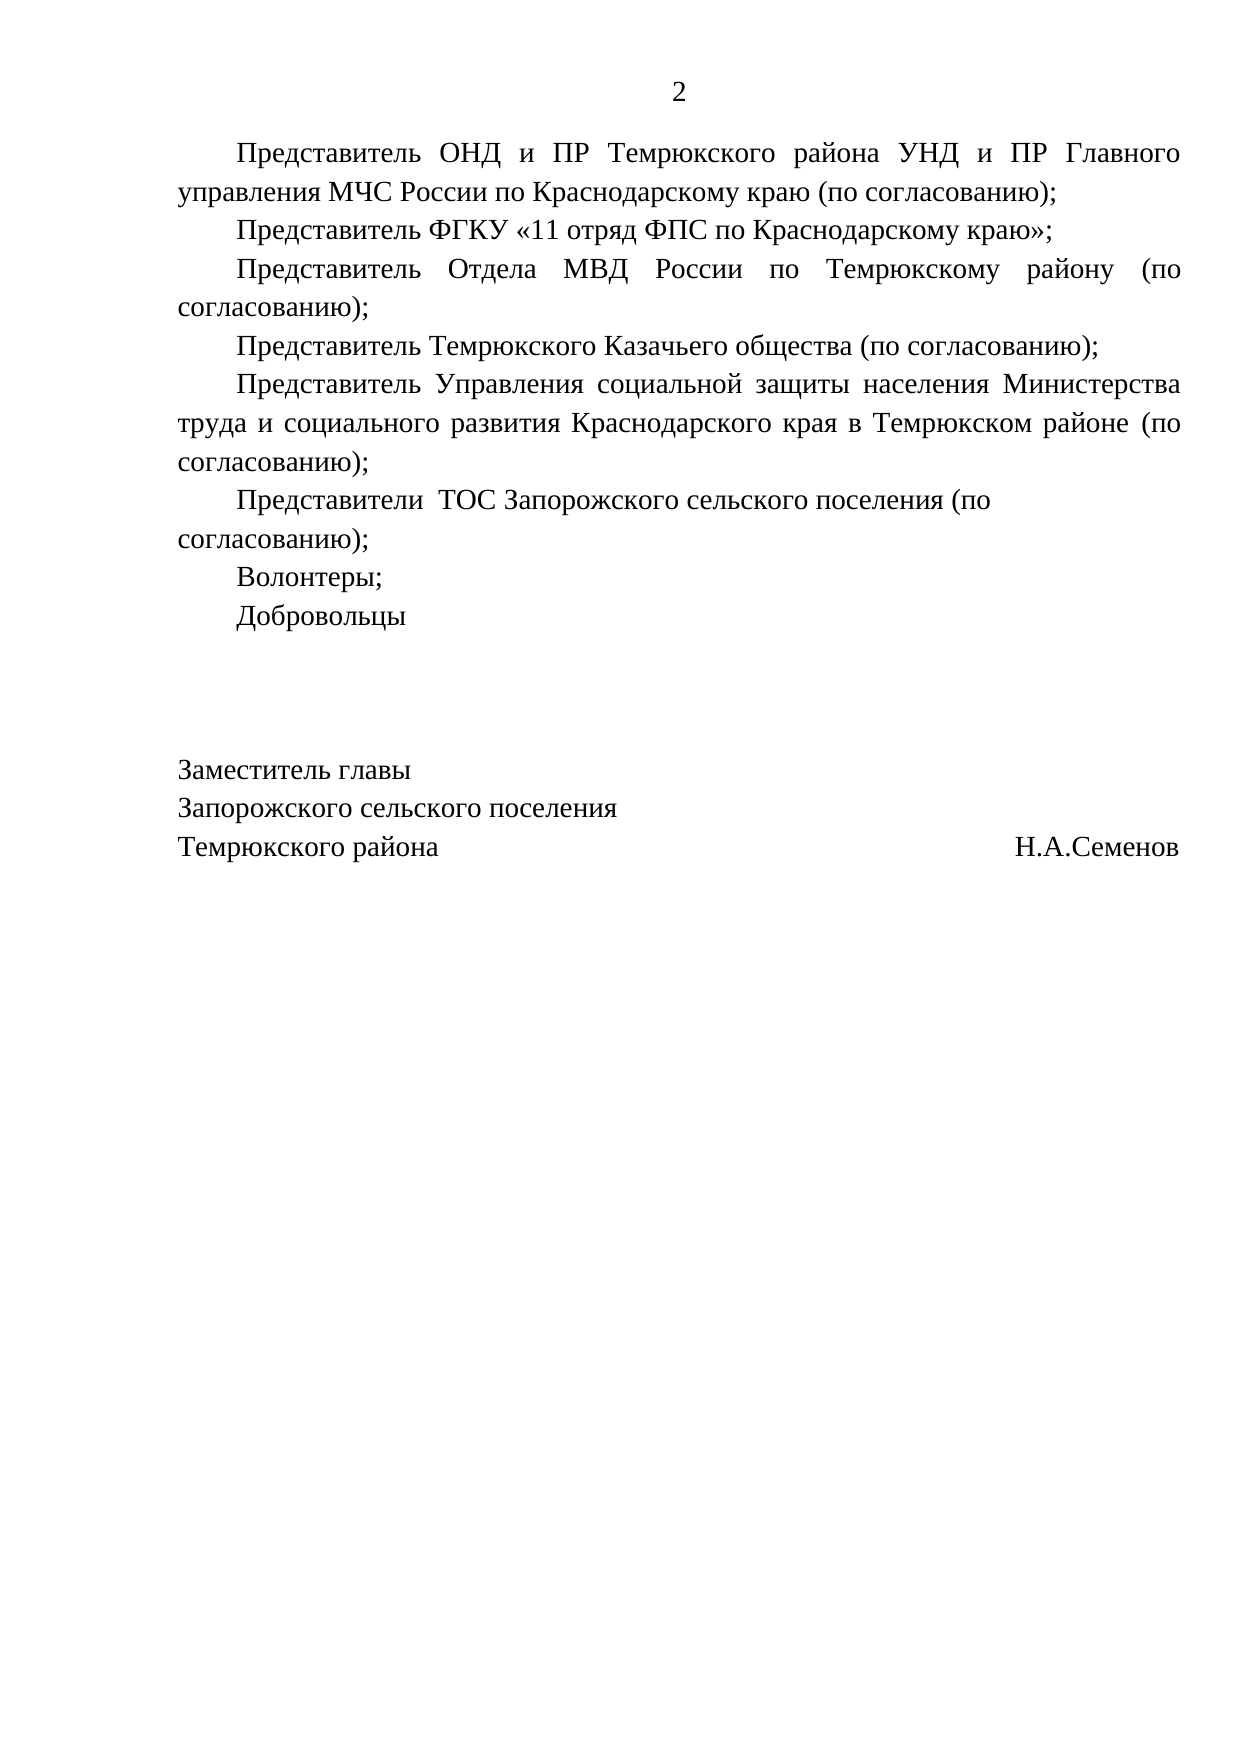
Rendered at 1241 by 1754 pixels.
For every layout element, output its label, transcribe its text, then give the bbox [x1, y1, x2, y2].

text Добровольцы [177, 598, 1181, 631]
text Запорожского сельского поселения [177, 791, 1181, 824]
text Волонтеры; [177, 559, 1181, 593]
text Темрюкского района Н.А.Семенов [177, 829, 1181, 863]
text Заместитель главы [177, 752, 1181, 786]
text Представитель Управления социальной защиты населения Министерства труда и социального развития Краснодарского края в Темрюкском районе (по согласованию); [177, 367, 1181, 477]
text Представитель Темрюкского Казачьего общества (по согласованию); [177, 328, 1181, 362]
text Представитель ОНД и ПР Темрюкского района УНД и ПР Главного управления МЧС России по Краснодарскому краю (по согласованию); [177, 135, 1181, 207]
text Представители ТОС Запорожского сельского поселения (по согласованию); [177, 482, 1181, 554]
text Представитель Отдела МВД России по Темрюкскому району (по согласованию); [177, 251, 1181, 323]
text Представитель ФГКУ «11 отряд ФПС по Краснодарскому краю»; [177, 212, 1181, 246]
